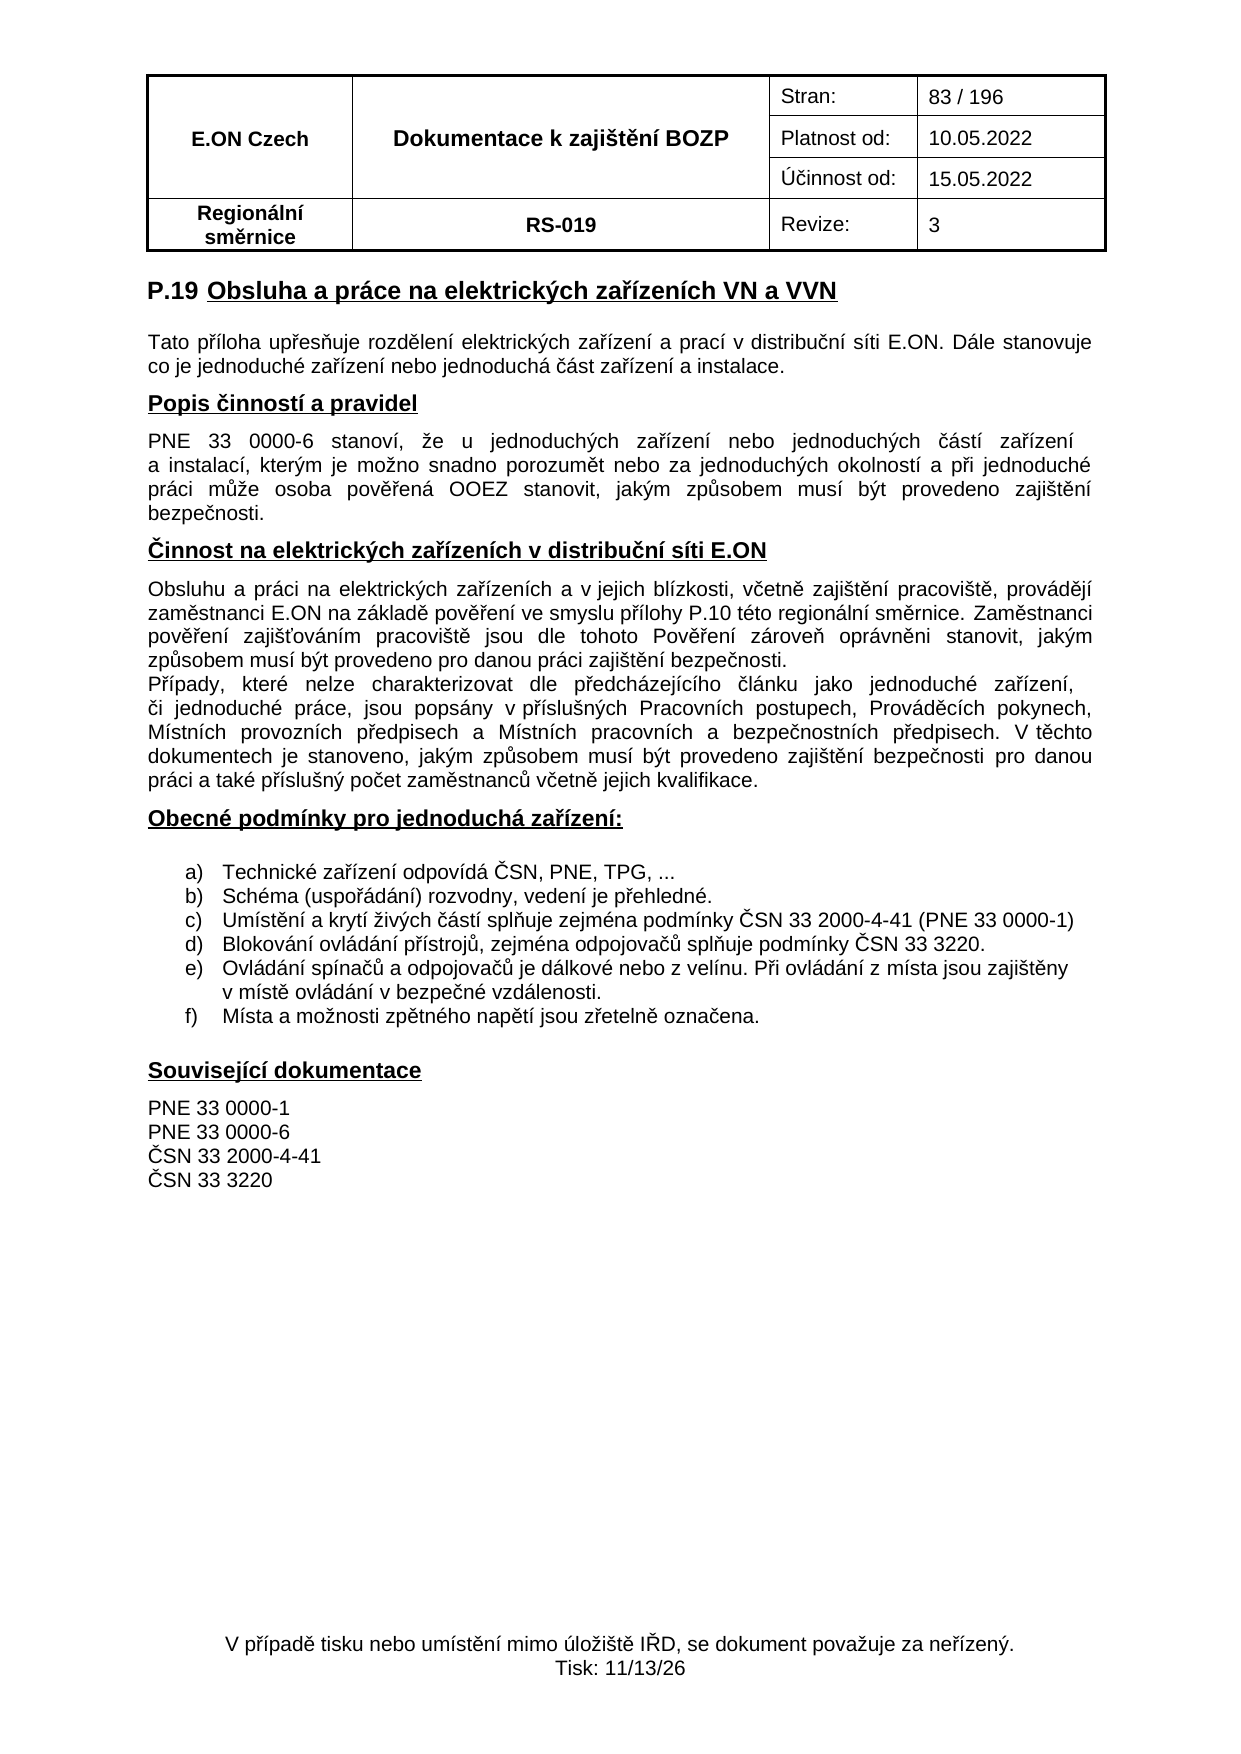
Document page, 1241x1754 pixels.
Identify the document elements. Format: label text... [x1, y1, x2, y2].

text Tato příloha upřesňuje rozdělení elektrických zařízení a prací v distribuční síti E.ON. Dále stanovuje co je jednoduché zařízení nebo jednoduchá část zařízení a instalace. [148, 330, 1092, 378]
list Blokování ovládání přístrojů, zejména odpojovačů splňuje podmínky ČSN 33 3220. [185, 932, 1092, 956]
text PNE 33 0000-1 [148, 1096, 1092, 1120]
list Umístění a krytí živých částí splňuje zejména podmínky ČSN 33 2000-4-41 (PNE 33 0000-1) [185, 908, 1107, 932]
text PNE 33 0000-6 [148, 1120, 1092, 1144]
list Místa a možnosti zpětného napětí jsou zřetelně označena. [185, 1004, 1092, 1028]
title Činnost na elektrických zařízeních v distribuční síti E.ON [148, 537, 1092, 564]
text Obsluhu a práci na elektrických zařízeních a v jejich blízkosti, včetně zajištění pracoviště, provádějí zaměstnanci E.ON na základě pověření ve smyslu přílohy P.10 této regionální směrnice. Zaměstnanci pověření zajišťováním pracoviště jsou dle tohoto Pověření zároveň oprávněni stanovit, jakým způsobem musí být provedeno pro danou práci zajištění bezpečnosti. [148, 576, 1092, 672]
text PNE 33 0000-6 stanoví, že u jednoduchých zařízení nebo jednoduchých částí zařízení a instalací, kterým je možno snadno porozumět nebo za jednoduchých okolností a při jednoduché práci může osoba pověřená OOEZ stanovit, jakým způsobem musí být provedeno zajištění bezpečnosti. [148, 429, 1092, 525]
text ČSN 33 3220 [148, 1168, 1092, 1192]
list Technické zařízení odpovídá ČSN, PNE, TPG, ... [185, 860, 1092, 884]
list Ovládání spínačů a odpojovačů je dálkové nebo z velínu. Při ovládání z místa jsou zajištěny v místě ovládání v bezpečné vzdálenosti. [185, 956, 1092, 1004]
text Obsluha a práce na elektrických zařízeních VN a VVN [147, 276, 1092, 305]
text Případy, které nelze charakterizovat dle předcházejícího článku jako jednoduché zařízení, či jednoduché práce, jsou popsány v příslušných Pracovních postupech, Prováděcích pokynech, Místních provozních předpisech a Místních pracovních a bezpečnostních předpisech. V těchto dokumentech je stanoveno, jakým způsobem musí být provedeno zajištění bezpečnosti pro danou práci a také příslušný počet zaměstnanců včetně jejich kvalifikace. [148, 672, 1092, 792]
text ČSN 33 2000-4-41 [148, 1144, 1092, 1168]
title Související dokumentace [148, 1057, 1092, 1083]
title Obecné podmínky pro jednoduchá zařízení: [148, 804, 1092, 831]
list Schéma (uspořádání) rozvodny, vedení je přehledné. [185, 884, 1092, 908]
title Popis činností a pravidel [148, 390, 1092, 417]
